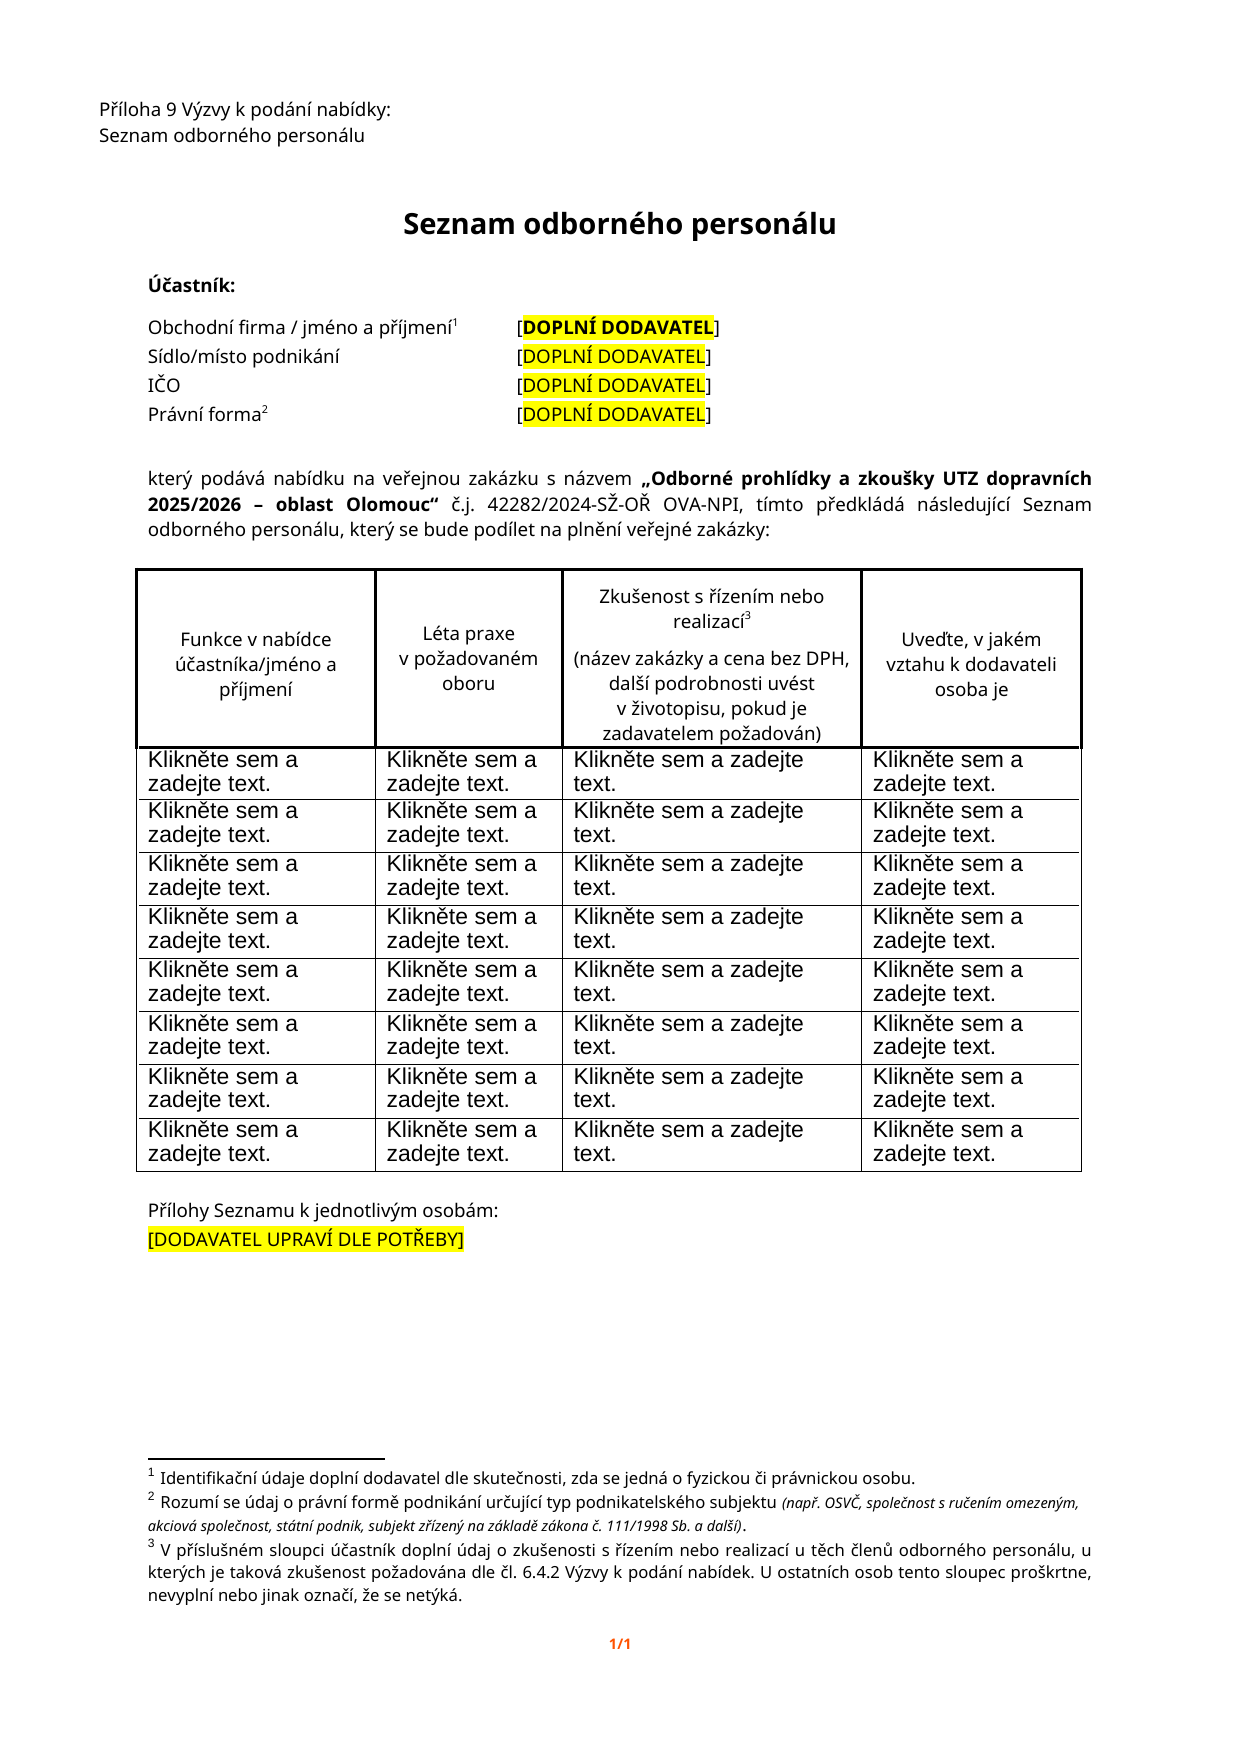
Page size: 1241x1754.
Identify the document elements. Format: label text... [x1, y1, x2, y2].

table_header Léta praxe v požadovaném oboru [377, 571, 561, 746]
text [DODAVATEL UPRAVÍ DLE POTŘEBY] [148, 1223, 1092, 1252]
title Seznam odborného personálu [148, 203, 1093, 243]
table_header Funkce v nabídce účastníka/jméno a příjmení [138, 571, 374, 746]
text Přílohy Seznamu k jednotlivým osobám: [148, 1197, 1093, 1223]
table_header Zkušenost s řízením nebo realizací (název zakázky a cena bez DPH, další podrobnosti uvést v životopisu, pokud je zadavatelem požadován) [564, 571, 860, 746]
text který podává nabídku na veřejnou zakázku s názvem „Odborné prohlídky a zkoušky UTZ dopravních 2025/2026 – oblast Olomouc“ č.j. 42282/2024-SŽ-OŘ OVA-NPI, tímto předkládá následující Seznam odborného personálu, který se bude podílet na plnění veřejné zakázky: [148, 465, 1093, 542]
text Účastník: [148, 268, 1093, 299]
table_header Uveďte, v jakém vztahu k dodavateli osoba je [863, 571, 1080, 746]
text Obchodní firma / jméno a příjmení [148, 311, 1093, 340]
text Právní forma [148, 398, 1093, 427]
text Sídlo/místo podnikání [DOPLNÍ DODAVATEL] [148, 340, 1093, 369]
text IČO [148, 369, 1093, 398]
